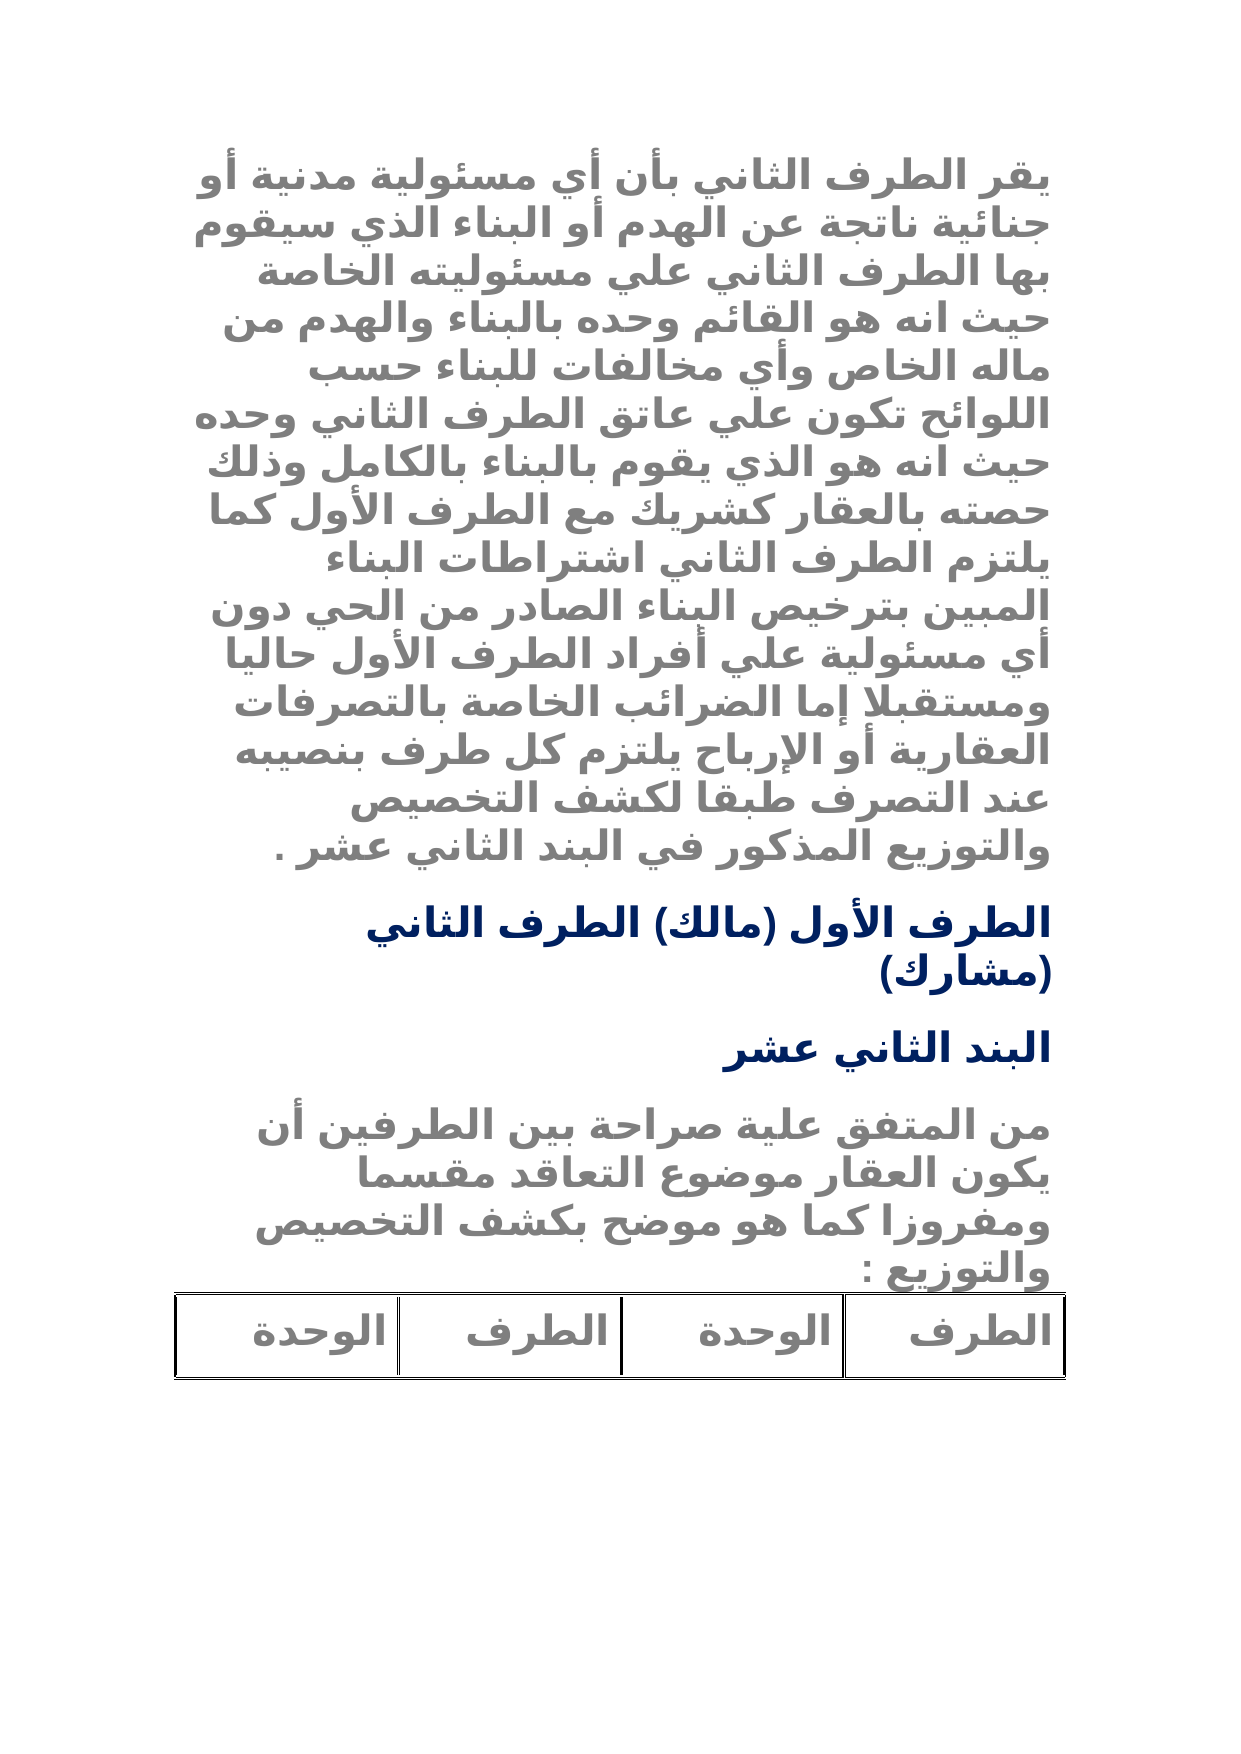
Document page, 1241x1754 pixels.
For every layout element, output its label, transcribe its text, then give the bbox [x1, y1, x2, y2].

table_header الطرف [846, 1295, 1064, 1377]
text البند الثاني عشر [187, 1023, 1053, 1071]
text يقر الطرف الثاني بأن أي مسئولية مدنية أو جنائية ناتجة عن الهدم أو البناء الذي سيقوم بها الطرف الثاني علي مسئوليته الخاصة حيث انه هو القائم وحده بالبناء والهدم من ماله الخاص وأي مخالفات للبناء حسب اللوائح تكون علي عاتق الطرف الثاني وحده حيث انه هو الذي يقوم بالبناء بالكامل وذلك حصته بالعقار كشريك مع الطرف الأول كما يلتزم الطرف الثاني اشتراطات البناء المبين بترخيص البناء الصادر من الحي دون أي مسئولية علي أفراد الطرف الأول حاليا ومستقبلا إما الضرائب الخاصة بالتصرفات العقارية أو الإرباح يلتزم كل طرف بنصيبه عند التصرف طبقا لكشف التخصيص والتوزيع المذكور في البند الثاني عشر . [187, 150, 1053, 869]
table_header الطرف [399, 1295, 621, 1377]
text من المتفق علية صراحة بين الطرفين أن يكون العقار موضوع التعاقد مقسما ومفروزا كما هو موضح بكشف التخصيص والتوزيع : [187, 1100, 1053, 1292]
table_header الوحدة [621, 1295, 842, 1377]
text الطرف الأول (مالك) الطرف الثاني (مشارك) [187, 898, 1053, 994]
table_header الوحدة [176, 1295, 398, 1377]
